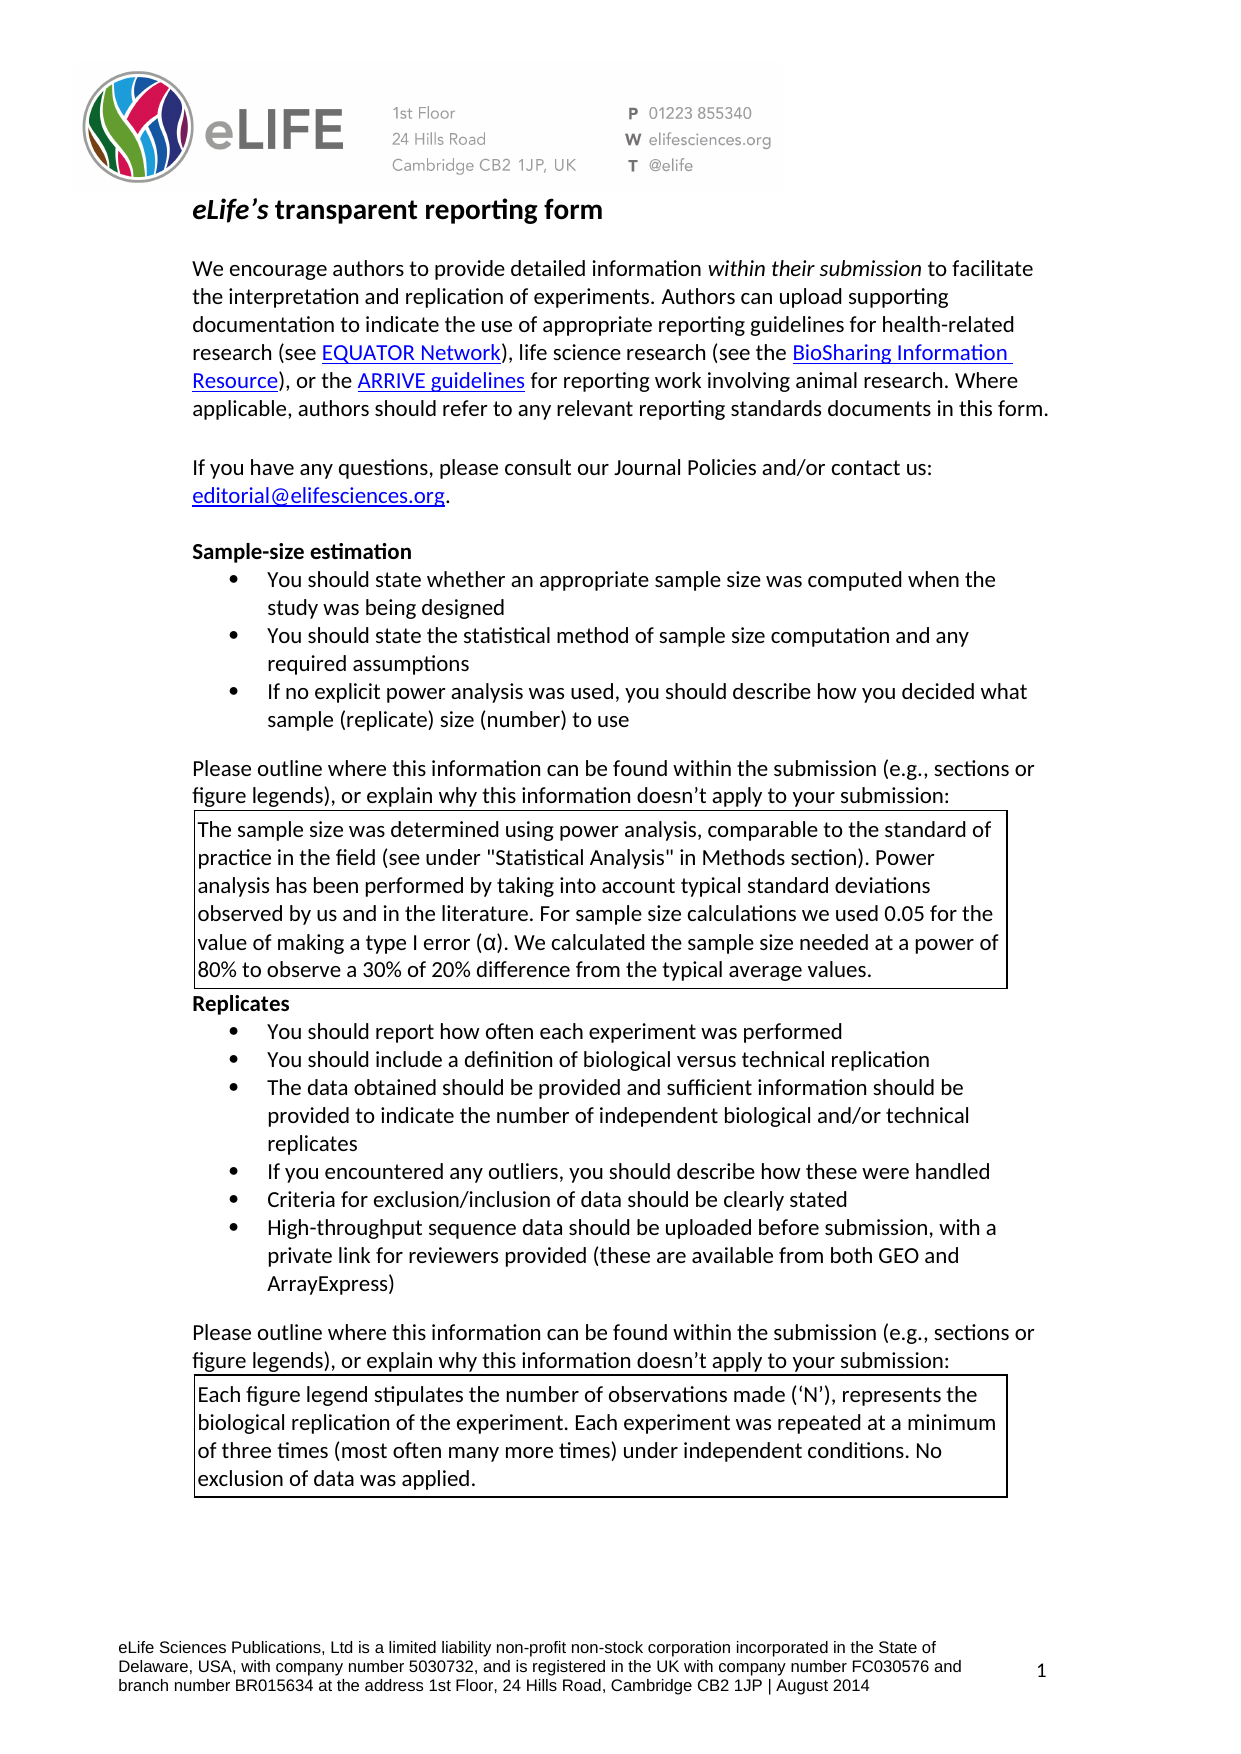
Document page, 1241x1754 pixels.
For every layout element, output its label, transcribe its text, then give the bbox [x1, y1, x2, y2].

text We encourage authors to provide detailed information within their submission to facilitate the interpretation and replication of experiments. Authors can upload supporting documentation to indicate the use of appropriate reporting guidelines for health-related research (see EQUATOR Network), life science research (see the BioSharing Information Resource), or the ARRIVE guidelines for reporting work involving animal research. Where applicable, authors should refer to any relevant reporting standards documents in this form. [192, 254, 1053, 423]
text Replicates [192, 838, 1053, 1017]
list If you encountered any outliers, you should describe how these were handled [229, 1157, 1053, 1186]
list Criteria for exclusion/inclusion of data should be clearly stated [229, 1186, 1053, 1213]
list You should state whether an appropriate sample size was computed when the study was being designed [229, 565, 1053, 621]
list You should include a definition of biological versus technical replication [229, 1045, 1053, 1073]
list You should report how often each experiment was performed [229, 1017, 1053, 1045]
text Each figure legend stipulates the number of observations made (‘N’), represents the biological replication of the experiment. Each experiment was repeated at a minimum of three times (most often many more times) under independent conditions. No exclusion of data was applied. [195, 1378, 1006, 1494]
list The data obtained should be provided and sufficient information should be provided to indicate the number of independent biological and/or technical replicates [229, 1073, 1053, 1157]
list High-throughput sequence data should be uploaded before submission, with a private link for reviewers provided (these are available from both GEO and ArrayExpress) [229, 1213, 1053, 1298]
text If you have any questions, please consult our Journal Policies and/or contact us: editorial@elifesciences.org. [192, 453, 1053, 509]
text eLife’s transparent reporting form [192, 191, 1053, 226]
list If no explicit power analysis was used, you should describe how you decided what sample (replicate) size (number) to use [229, 677, 1053, 733]
text The sample size was determined using power analysis, comparable to the standard of practice in the field (see under "Statistical Analysis" in Methods section). Power analysis has been performed by taking into account typical standard deviations observed by us and in the literature. For sample size calculations we used 0.05 for the value of making a type I error (α). We calculated the sample size needed at a power of 80% to observe a 30% of 20% difference from the typical average values. [195, 813, 1006, 986]
picture [73, 59, 784, 191]
list You should state the statistical method of sample size computation and any required assumptions [229, 621, 1053, 677]
text Sample-size estimation [192, 537, 1053, 565]
